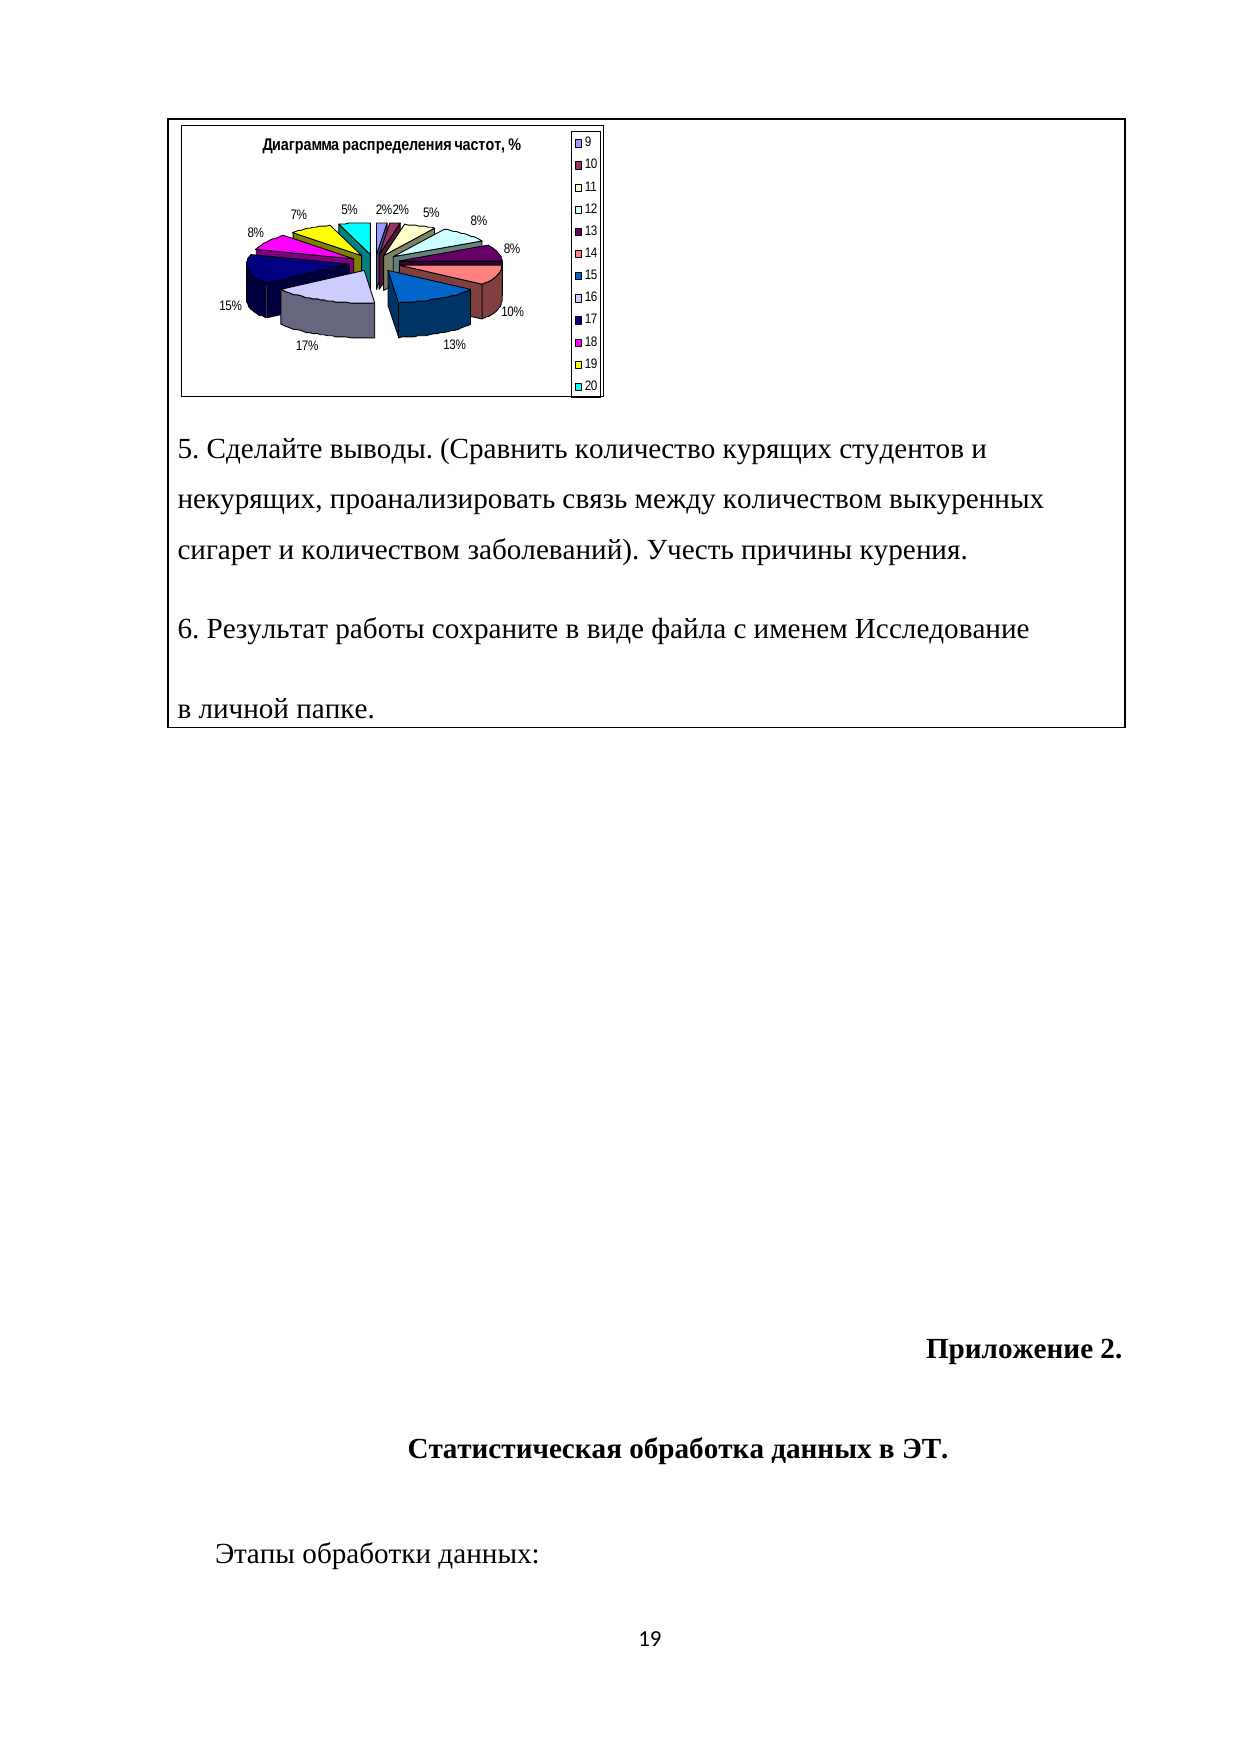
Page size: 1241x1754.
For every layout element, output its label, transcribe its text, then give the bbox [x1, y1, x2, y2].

text 6. Результат работы сохраните в виде файла с именем Исследование [169, 610, 1124, 645]
text Приложение 2. [177, 1331, 1122, 1365]
text в личной папке. [169, 689, 1124, 727]
text 5. Сделайте выводы. (Сравнить количество курящих студентов и некурящих, проанализировать связь между количеством выкуренных сигарет и количеством заболеваний). Учесть причины курения. [169, 430, 1124, 566]
text Статистическая обработка данных в ЭТ. [177, 1431, 1122, 1464]
text Этапы обработки данных: [215, 1537, 1122, 1570]
